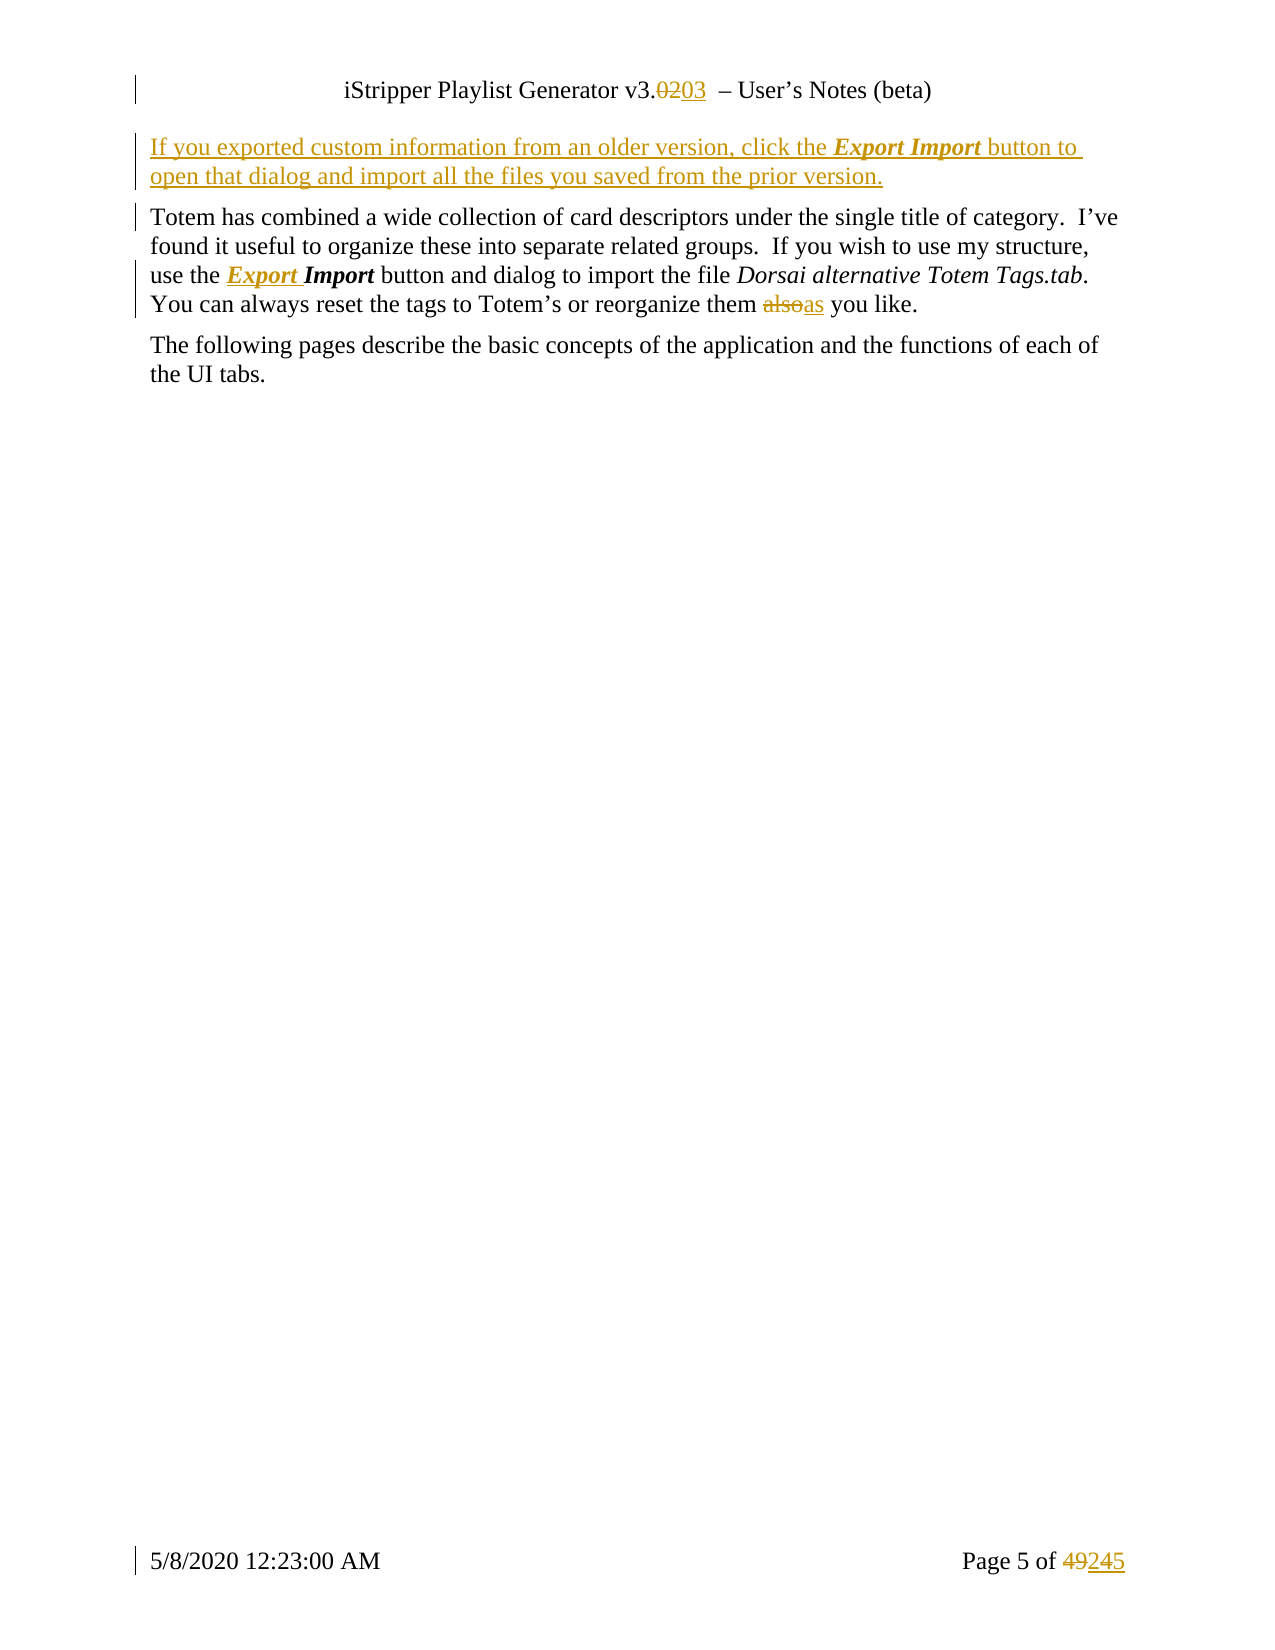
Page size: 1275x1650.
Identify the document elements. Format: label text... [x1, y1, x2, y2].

text Totem has combined a wide collection of card descriptors under the single title of category. I’ve found it useful to organize these into separate related groups. If you wish to use my structure, use the Import button and dialog to import the file Dorsai alternative Totem Tags.tab. You can always reset the tags to Totem’s or reorganize them you like. [150, 202, 1125, 317]
text The following pages describe the basic concepts of the application and the functions of each of the UI tabs. [150, 330, 1125, 387]
